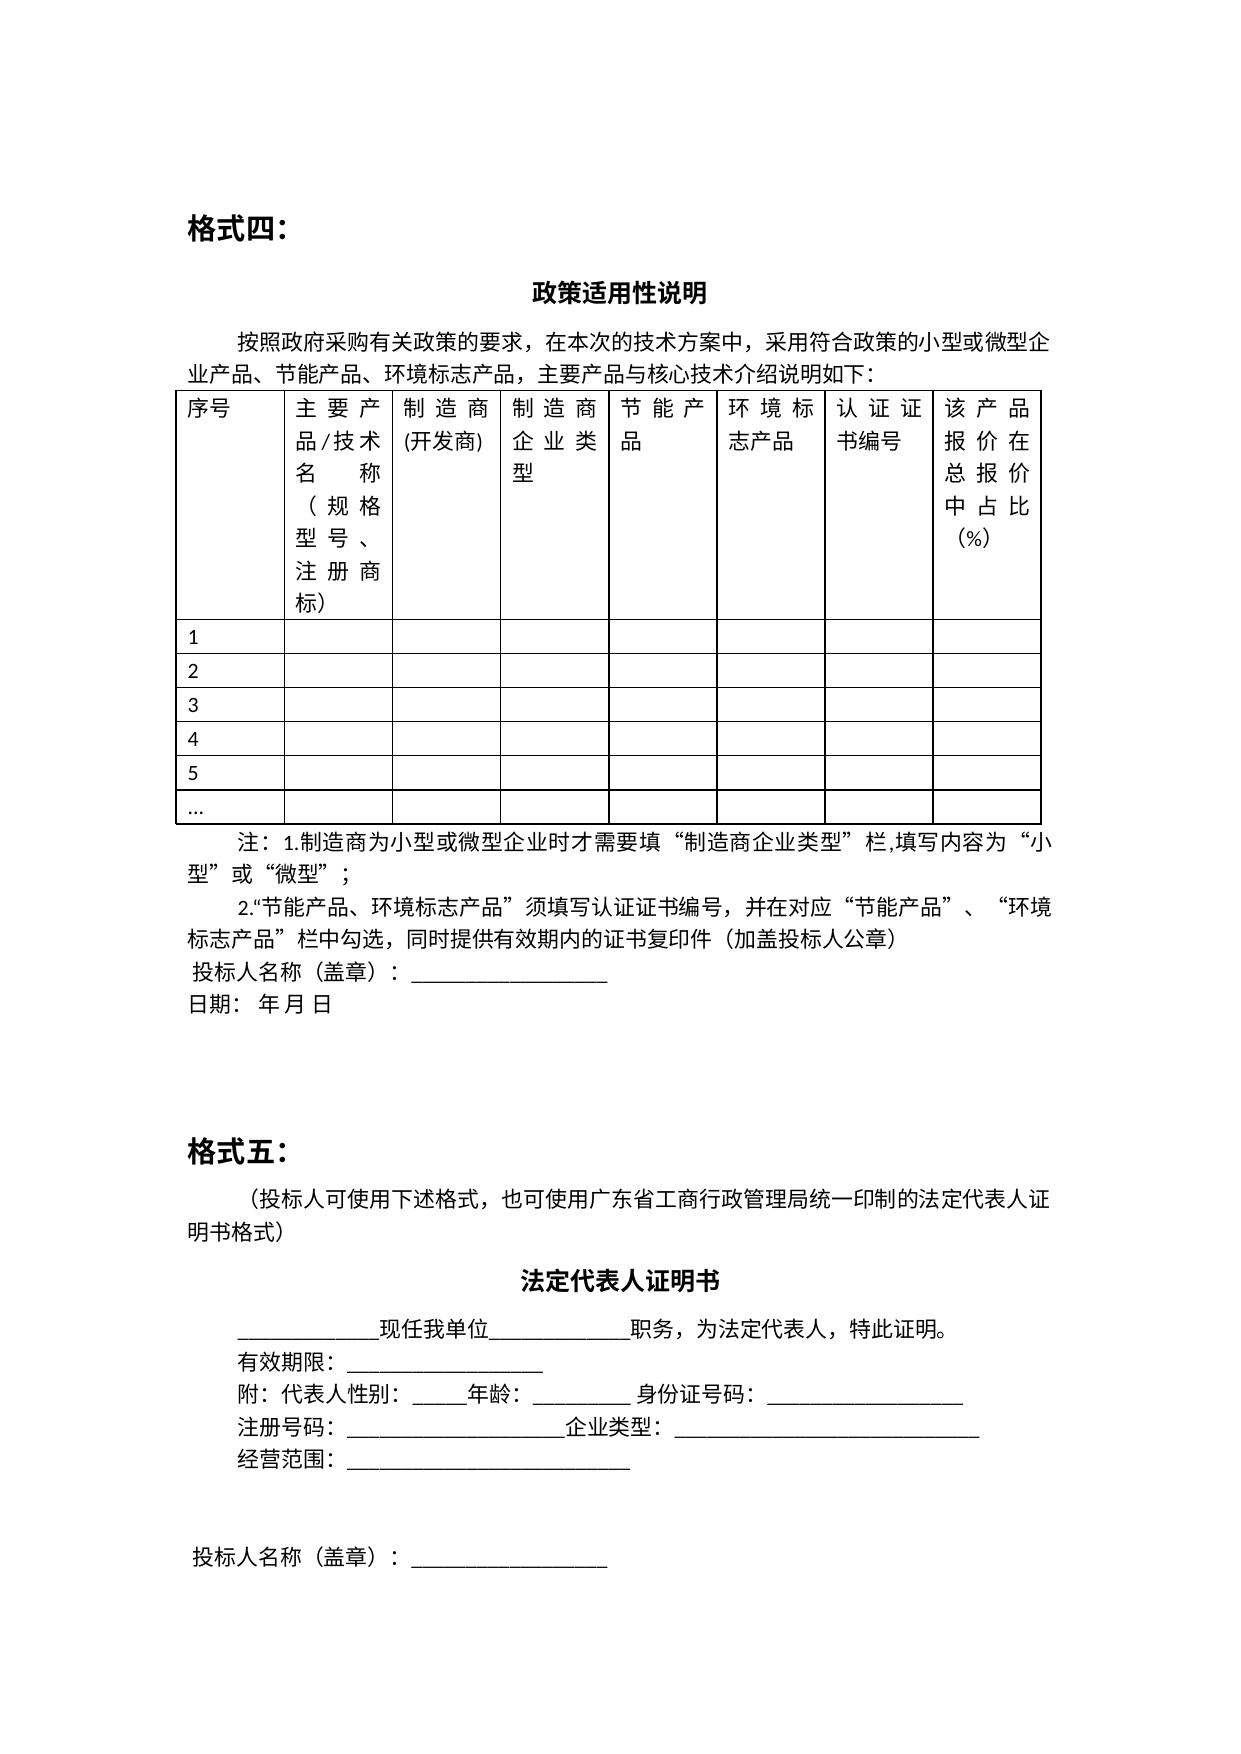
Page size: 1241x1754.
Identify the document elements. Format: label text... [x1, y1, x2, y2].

text 注册号码：____________________企业类型：____________________________ [187, 1409, 1053, 1442]
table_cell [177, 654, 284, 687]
text 按照政府采购有关政策的要求，在本次的技术方案中，采用符合政策的小型或微型企业产品、节能产品、环境标志产品，主要产品与核心技术介绍说明如下： [187, 324, 1053, 389]
text 经营范围：__________________________ [187, 1442, 1053, 1474]
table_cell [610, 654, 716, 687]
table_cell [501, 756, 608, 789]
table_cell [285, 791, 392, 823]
text 格式四： [187, 194, 1053, 259]
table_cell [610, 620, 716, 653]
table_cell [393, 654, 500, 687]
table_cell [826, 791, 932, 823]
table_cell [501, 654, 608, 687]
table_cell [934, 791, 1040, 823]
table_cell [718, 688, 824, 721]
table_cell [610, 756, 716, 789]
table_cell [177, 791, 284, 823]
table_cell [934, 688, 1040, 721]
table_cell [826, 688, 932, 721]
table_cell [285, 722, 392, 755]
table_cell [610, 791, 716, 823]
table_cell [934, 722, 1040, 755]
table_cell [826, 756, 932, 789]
text 政策适用性说明 [187, 259, 1053, 324]
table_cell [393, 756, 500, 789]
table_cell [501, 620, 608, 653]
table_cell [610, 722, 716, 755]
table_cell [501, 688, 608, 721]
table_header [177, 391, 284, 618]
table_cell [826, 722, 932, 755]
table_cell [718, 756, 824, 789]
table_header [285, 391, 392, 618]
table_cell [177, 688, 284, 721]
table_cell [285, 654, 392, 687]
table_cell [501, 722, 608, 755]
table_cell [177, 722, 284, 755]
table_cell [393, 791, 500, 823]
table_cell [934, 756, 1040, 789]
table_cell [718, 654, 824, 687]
text 注：1.制造商为小型或微型企业时才需要填“制造商企业类型”栏,填写内容为“小型”或“微型”； [187, 824, 1053, 889]
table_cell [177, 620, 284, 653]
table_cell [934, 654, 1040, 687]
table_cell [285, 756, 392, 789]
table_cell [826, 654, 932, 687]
text （投标人可使用下述格式，也可使用广东省工商行政管理局统一印制的法定代表人证明书格式） [187, 1182, 1053, 1247]
text 法定代表人证明书 [187, 1247, 1053, 1312]
text 格式五： [187, 1117, 1053, 1182]
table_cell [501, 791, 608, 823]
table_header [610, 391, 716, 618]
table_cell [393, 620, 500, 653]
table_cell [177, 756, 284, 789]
text 投标人名称（盖章）：__________________ [187, 1539, 1053, 1572]
text 附：代表人性别：_____年龄：_________ 身份证号码：__________________ [187, 1377, 1053, 1409]
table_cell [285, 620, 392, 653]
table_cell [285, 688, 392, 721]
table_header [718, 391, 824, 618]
text 有效期限：__________________ [187, 1344, 1053, 1377]
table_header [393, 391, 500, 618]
text 投标人名称（盖章）：__________________ [187, 954, 1053, 987]
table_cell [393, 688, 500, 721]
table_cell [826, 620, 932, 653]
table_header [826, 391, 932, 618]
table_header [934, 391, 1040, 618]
text 日期： 年 月 日 [187, 987, 1053, 1019]
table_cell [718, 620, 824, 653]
text 2.“节能产品、环境标志产品”须填写认证证书编号，并在对应“节能产品”、“环境标志产品”栏中勾选，同时提供有效期内的证书复印件（加盖投标人公章） [187, 889, 1053, 954]
text _____________现任我单位_____________职务，为法定代表人，特此证明。 [187, 1312, 1053, 1344]
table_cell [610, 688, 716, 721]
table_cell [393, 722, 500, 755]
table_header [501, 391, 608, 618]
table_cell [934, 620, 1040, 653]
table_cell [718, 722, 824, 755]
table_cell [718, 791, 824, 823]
